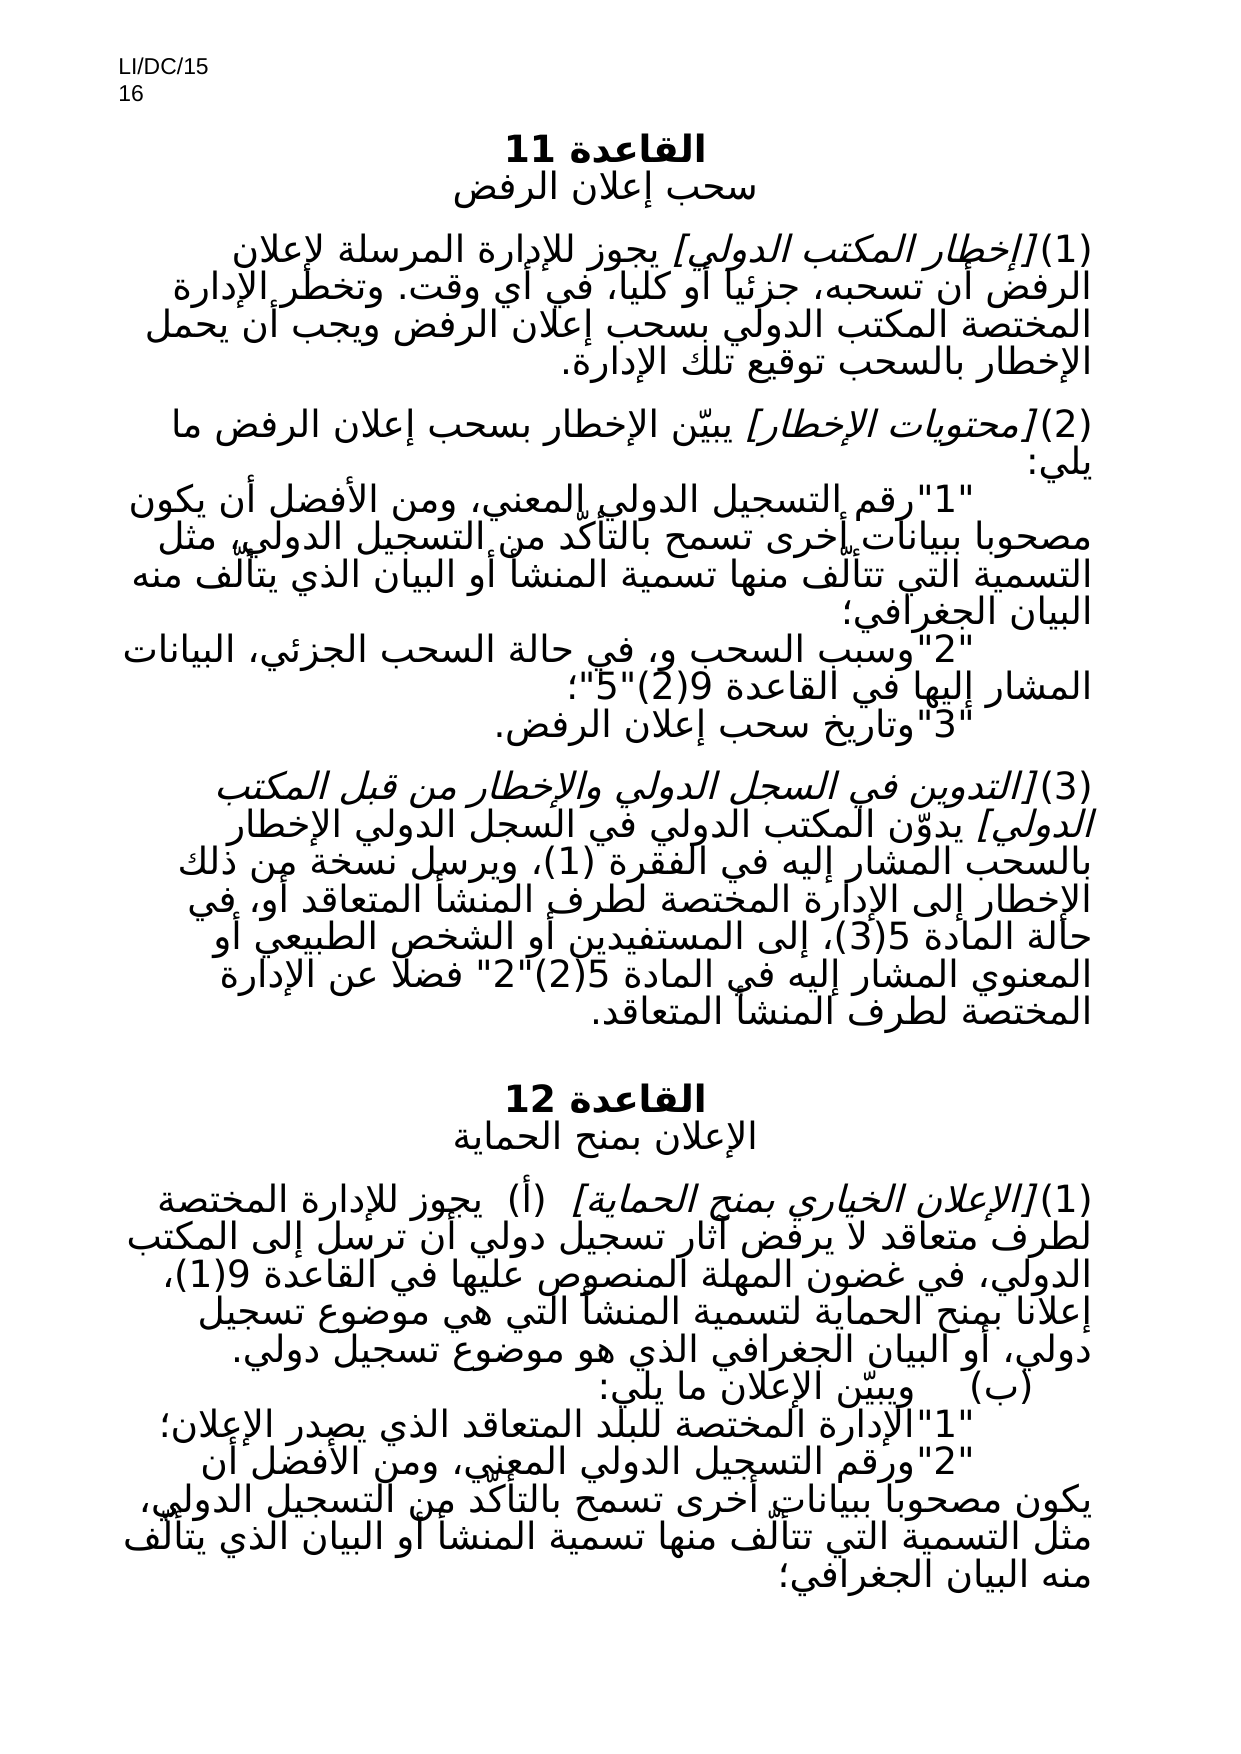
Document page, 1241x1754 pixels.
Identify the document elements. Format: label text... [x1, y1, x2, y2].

text "3" وتاريخ سحب إعلان الرفض. [118, 707, 1092, 745]
text الإعلان بمنح الحماية [118, 1120, 1092, 1157]
text (1) [إخطار المكتب الدولي] يجوز للإدارة المرسلة لإعلان الرفض أن تسحبه، جزئيا أو كليا، في أي وقت. وتخطر الإدارة المختصة المكتب الدولي بسحب إعلان الرفض ويجب أن يحمل الإخطار بالسحب توقيع تلك الإدارة. [118, 232, 1092, 382]
text "1" رقم التسجيل الدولي المعني، ومن الأفضل أن يكون مصحوبا ببيانات أخرى تسمح بالتأكّد من التسجيل الدولي، مثل التسمية التي تتألّف منها تسمية المنشأ أو البيان الذي يتألّف منه البيان الجغرافي؛ [118, 482, 1093, 632]
text (3) [التدوين في السجل الدولي والإخطار من قبل المكتب الدولي] يدوّن المكتب الدولي في السجل الدولي الإخطار بالسحب المشار إليه في الفقرة (1)، ويرسل نسخة من ذلك الإخطار إلى الإدارة المختصة لطرف المنشأ المتعاقد أو، في حالة المادة 5(3)، إلى المستفيدين أو الشخص الطبيعي أو المعنوي المشار إليه في المادة 5(2)"2" فضلا عن الإدارة المختصة لطرف المنشأ المتعاقد. [118, 770, 1092, 1032]
text سحب إعلان الرفض [118, 170, 542, 207]
text القاعدة 12 [118, 1082, 1092, 1120]
text القاعدة 11 [118, 132, 1092, 170]
text (2) [محتويات الإخطار] يبيّن الإخطار بسحب إعلان الرفض ما يلي: [118, 407, 1092, 482]
text (1) [الإعلان الخياري بمنح الحماية] (أ) يجوز للإدارة المختصة لطرف متعاقد لا يرفض آثار تسجيل دولي أن ترسل إلى المكتب الدولي، في غضون المهلة المنصوص عليها في القاعدة 9(1)، إعلانا بمنح الحماية لتسمية المنشأ التي هي موضوع تسجيل دولي، أو البيان الجغرافي الذي هو موضوع تسجيل دولي. [118, 1182, 1092, 1370]
text "2" وسبب السحب و، في حالة السحب الجزئي، البيانات المشار إليها في القاعدة 9(2)"5"؛ [118, 632, 1093, 707]
text "1" الإدارة المختصة للبلد المتعاقد الذي يصدر الإعلان؛ [118, 1407, 1093, 1445]
text سحب إعلان الرفض [523, 170, 1092, 207]
text (ب) ويبيّن الإعلان ما يلي: [118, 1370, 1092, 1407]
